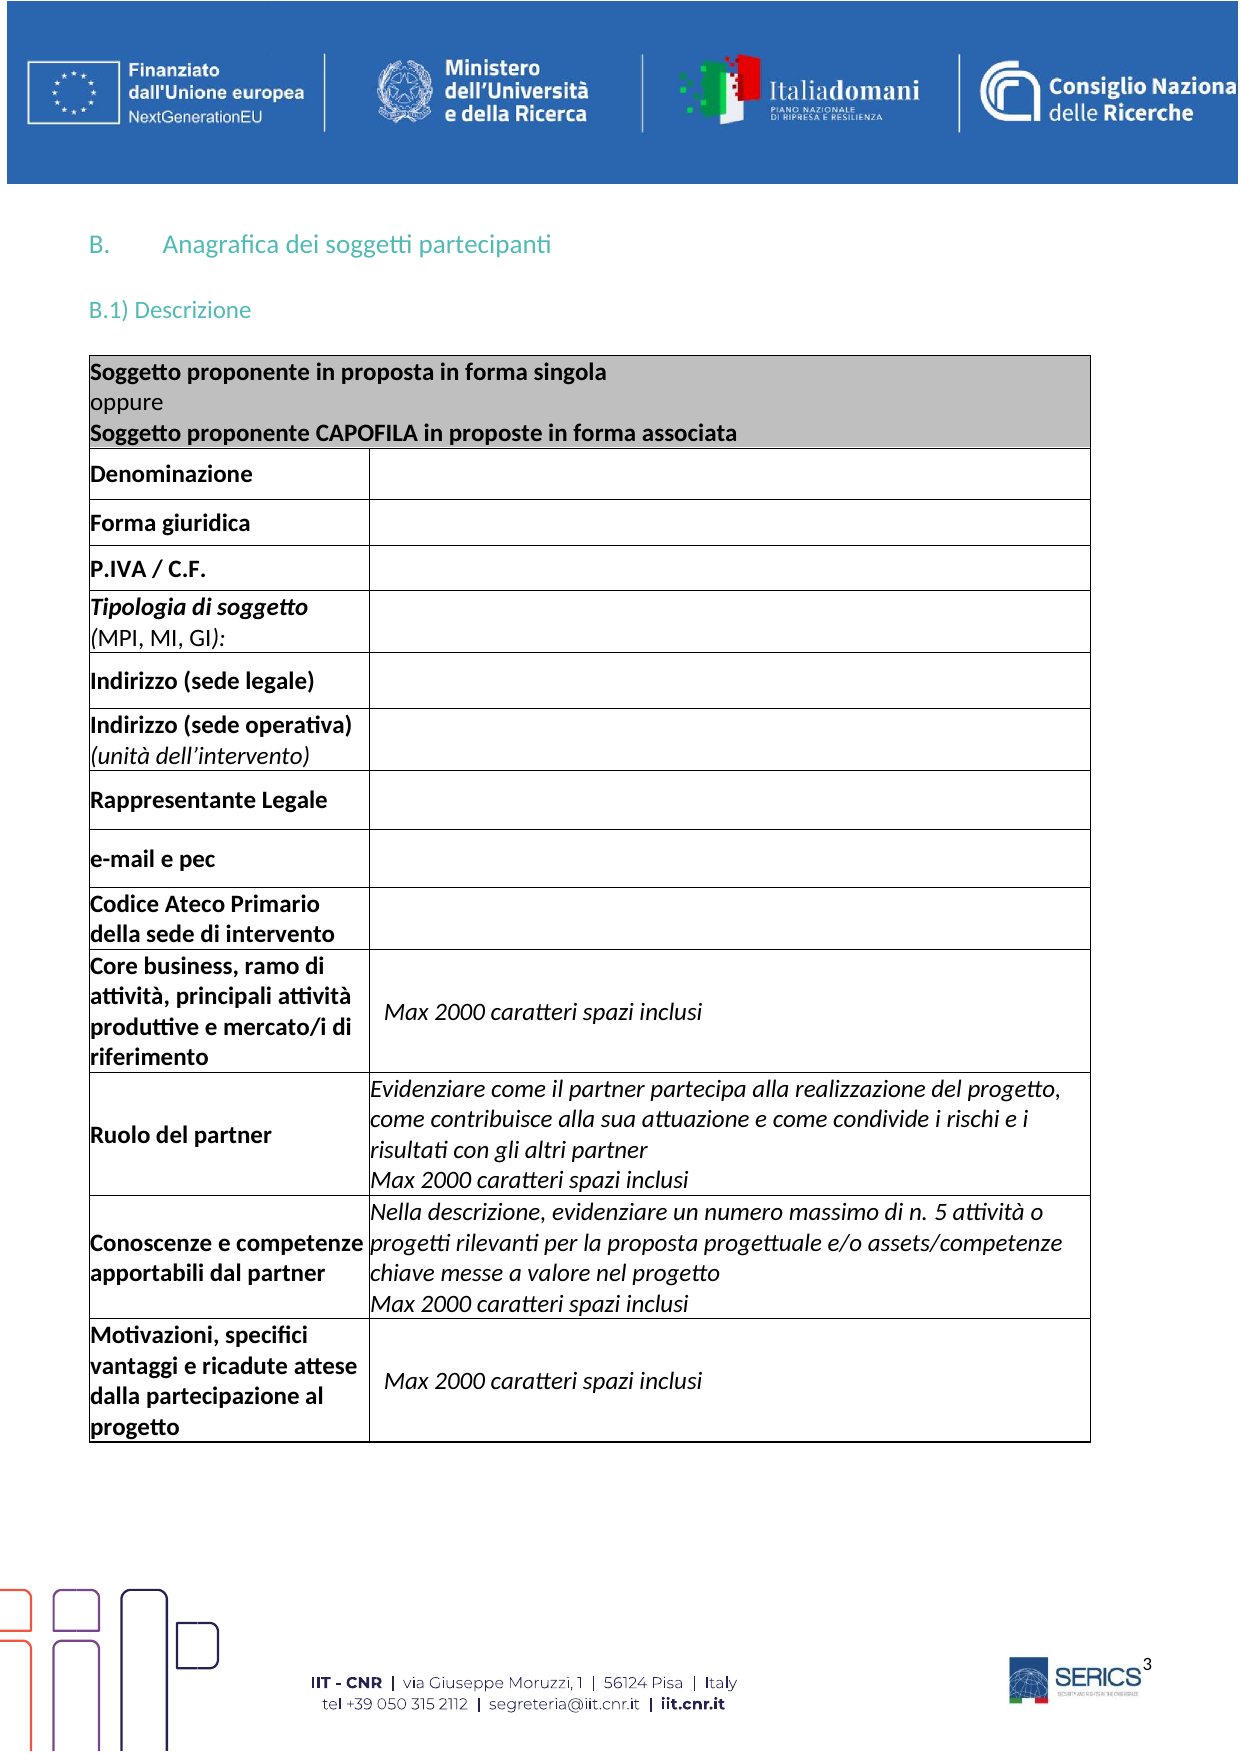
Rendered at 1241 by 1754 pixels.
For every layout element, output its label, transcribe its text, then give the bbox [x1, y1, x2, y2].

table_cell Indirizzo (sede legale) [90, 653, 369, 708]
table_cell e-mail e pec [90, 830, 369, 887]
table_cell Core business, ramo di attività, principali attività produttive e mercato/i di riferimento [90, 950, 369, 1072]
text B. Anagrafica dei soggetti partecipanti [89, 228, 1152, 261]
table_cell Conoscenze e competenze apportabili dal partner [90, 1196, 369, 1318]
table_cell Motivazioni, specifici vantaggi e ricadute attese dalla partecipazione al progetto [90, 1319, 369, 1441]
picture [1006, 1652, 1145, 1709]
table_cell Ruolo del partner [90, 1073, 369, 1195]
table_cell P.IVA / C.F. [90, 546, 369, 590]
table_cell Max 2000 caratteri spazi inclusi [370, 950, 1090, 1072]
table_cell [370, 709, 1090, 770]
table_cell [370, 888, 1090, 949]
table_cell Forma giuridica [90, 500, 369, 545]
table_cell Indirizzo (sede operativa) (unità dell’intervento) [90, 709, 369, 770]
text B.1) Descrizione [89, 294, 1152, 324]
table_cell [370, 546, 1090, 590]
table_cell [370, 449, 1090, 499]
table_cell [370, 500, 1090, 545]
table_cell Evidenziare come il partner partecipa alla realizzazione del progetto, come contribuisce alla sua attuazione e come condivide i rischi e i risultati con gli altri partner Max 2000 caratteri spazi inclusi [370, 1073, 1090, 1195]
picture [6, 0, 1238, 184]
table_cell [370, 591, 1090, 652]
table_cell Denominazione [90, 449, 369, 499]
table_cell Max 2000 caratteri spazi inclusi [370, 1319, 1090, 1441]
table_cell Tipologia di soggetto (MPI, MI, GI): [90, 591, 369, 652]
table_cell Rappresentante Legale [90, 771, 369, 828]
table_cell [370, 653, 1090, 708]
table_header Soggetto proponente in proposta in forma singola oppure Soggetto proponente CAPOFILA in proposte in forma associata [90, 356, 1090, 447]
table_cell Codice Ateco Primario della sede di intervento [90, 888, 369, 949]
table_cell [370, 771, 1090, 828]
table_cell [370, 830, 1090, 887]
table_cell Nella descrizione, evidenziare un numero massimo di n. 5 attività o progetti rilevanti per la proposta progettuale e/o assets/competenze chiave messe a valore nel progetto Max 2000 caratteri spazi inclusi [370, 1196, 1090, 1318]
